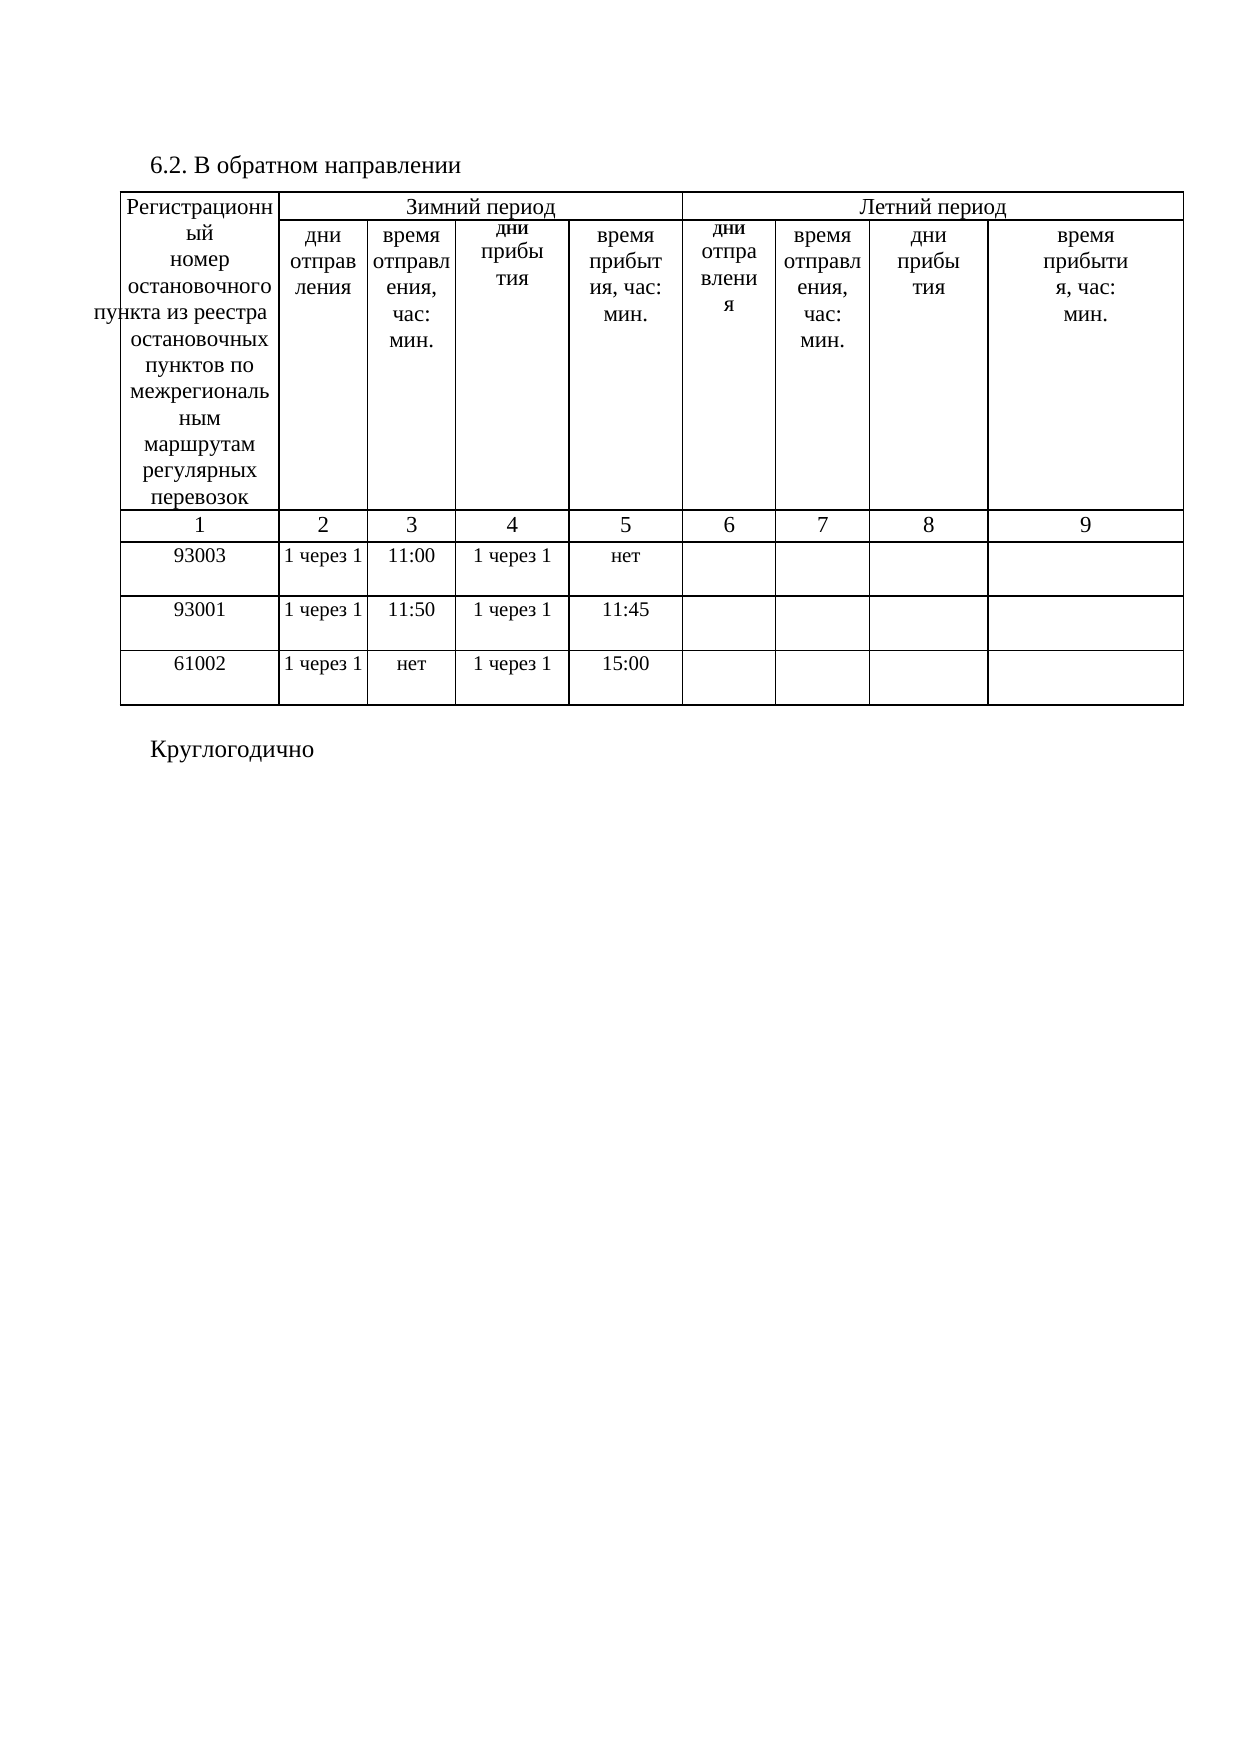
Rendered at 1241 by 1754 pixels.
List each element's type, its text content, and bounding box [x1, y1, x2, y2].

table_cell время отправл ения, час: мин. [368, 221, 455, 509]
table_cell дни отправ ления [280, 221, 367, 509]
table_cell 5 [570, 511, 682, 541]
table_cell 11:50 [368, 597, 455, 650]
table_cell 3 [368, 511, 455, 541]
table_cell 93001 [121, 597, 278, 650]
table_cell 6 [683, 511, 775, 541]
table_header Зимний период [280, 193, 682, 219]
table_cell 2 [280, 511, 367, 541]
table_cell 4 [456, 511, 568, 541]
table_cell нет [570, 543, 682, 595]
table_cell ДНИ отпра влени я [683, 221, 775, 509]
table_cell 61002 [121, 651, 278, 704]
table_cell [683, 597, 775, 650]
table_cell время прибыт ия, час: мин. [570, 221, 682, 509]
table_cell дни прибы тия [870, 221, 987, 509]
table_cell [683, 543, 775, 595]
text Круглогодично [150, 734, 1090, 763]
table_cell [870, 651, 987, 704]
table_cell 1 через 1 [456, 651, 568, 704]
table_cell [776, 543, 869, 595]
table_cell 1 через 1 [456, 597, 568, 650]
table_cell 93003 [121, 543, 278, 595]
table_cell [870, 543, 987, 595]
table_cell 11:00 [368, 543, 455, 595]
table_cell 9 [989, 511, 1183, 541]
table_cell [776, 597, 869, 650]
table_cell [989, 543, 1183, 595]
table_cell 1 через 1 [280, 597, 367, 650]
table_cell ДНИ прибы тия [456, 221, 568, 509]
table_cell 1 через 1 [280, 543, 367, 595]
table_cell нет [368, 651, 455, 704]
table_cell 1 [121, 511, 278, 541]
table_cell [683, 651, 775, 704]
table_cell 1 через 1 [280, 651, 367, 704]
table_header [121, 193, 278, 509]
table_cell 8 [870, 511, 987, 541]
table_cell 1 через 1 [456, 543, 568, 595]
table_cell [989, 651, 1183, 704]
table_cell 7 [776, 511, 869, 541]
table_cell время прибыти я, час: мин. [989, 221, 1183, 509]
table_cell время отправл ения, час: мин. [776, 221, 869, 509]
table_header Летний период [683, 193, 1183, 219]
table_cell [989, 597, 1183, 650]
text 6.2. В обратном направлении [150, 150, 1090, 179]
table_cell 11:45 [570, 597, 682, 650]
table_cell 15:00 [570, 651, 682, 704]
table_cell [870, 597, 987, 650]
table_cell [776, 651, 869, 704]
